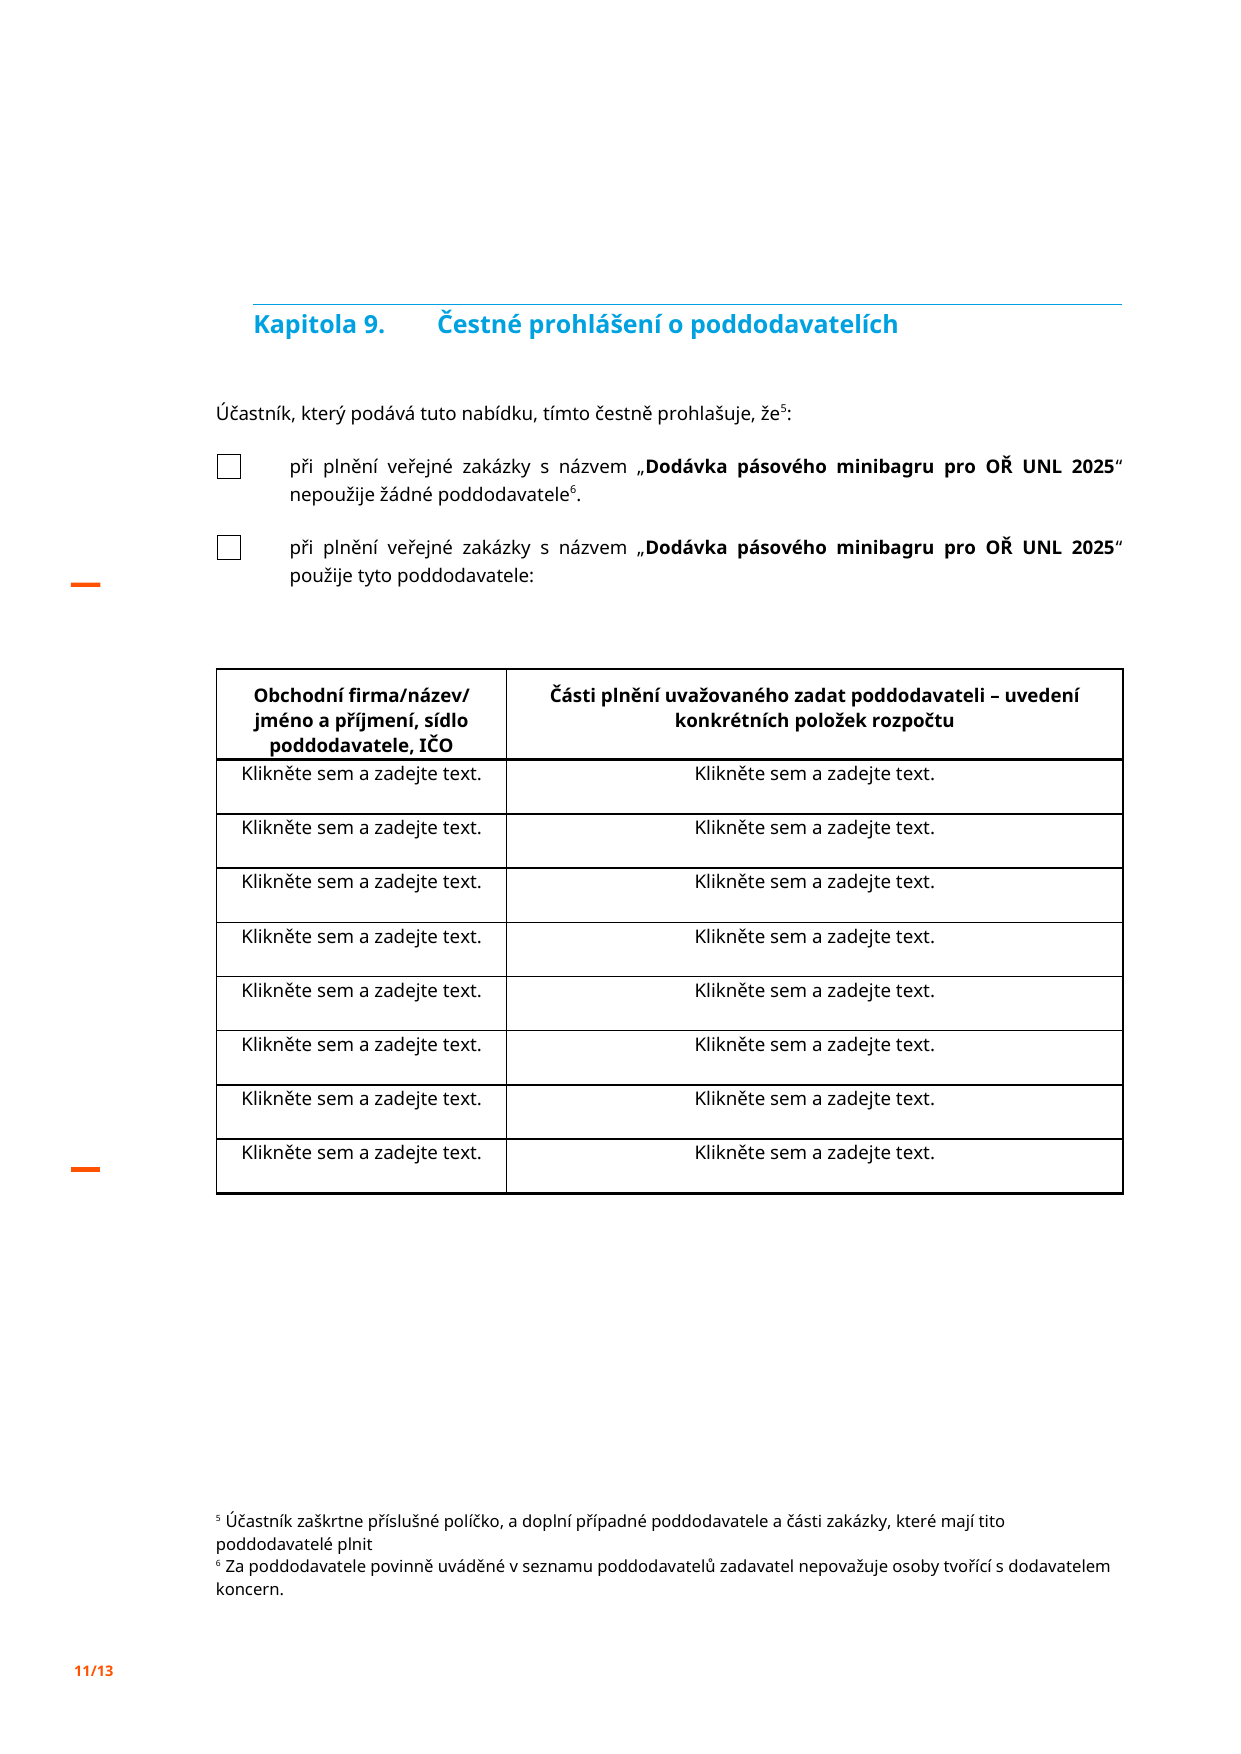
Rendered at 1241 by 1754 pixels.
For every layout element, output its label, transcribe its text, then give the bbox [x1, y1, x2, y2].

text při plnění veřejné zakázky s názvem „Dodávka pásového minibagru pro OŘ UNL 2025“ nepoužije žádné poddodavatele. [216, 453, 1122, 507]
text při plnění veřejné zakázky s názvem „Dodávka pásového minibagru pro OŘ UNL 2025“ použije tyto poddodavatele: [216, 534, 1122, 588]
text Účastník, který podává tuto nabídku, tímto čestně prohlašuje, že: [216, 400, 1122, 426]
subtitle Čestné prohlášení o poddodavatelích [253, 305, 1122, 341]
table_header Obchodní firma/název/ jméno a příjmení, sídlo poddodavatele, IČO [217, 670, 506, 757]
table_header Části plnění uvažovaného zadat poddodavateli – uvedení konkrétních položek rozpočtu [507, 670, 1122, 757]
